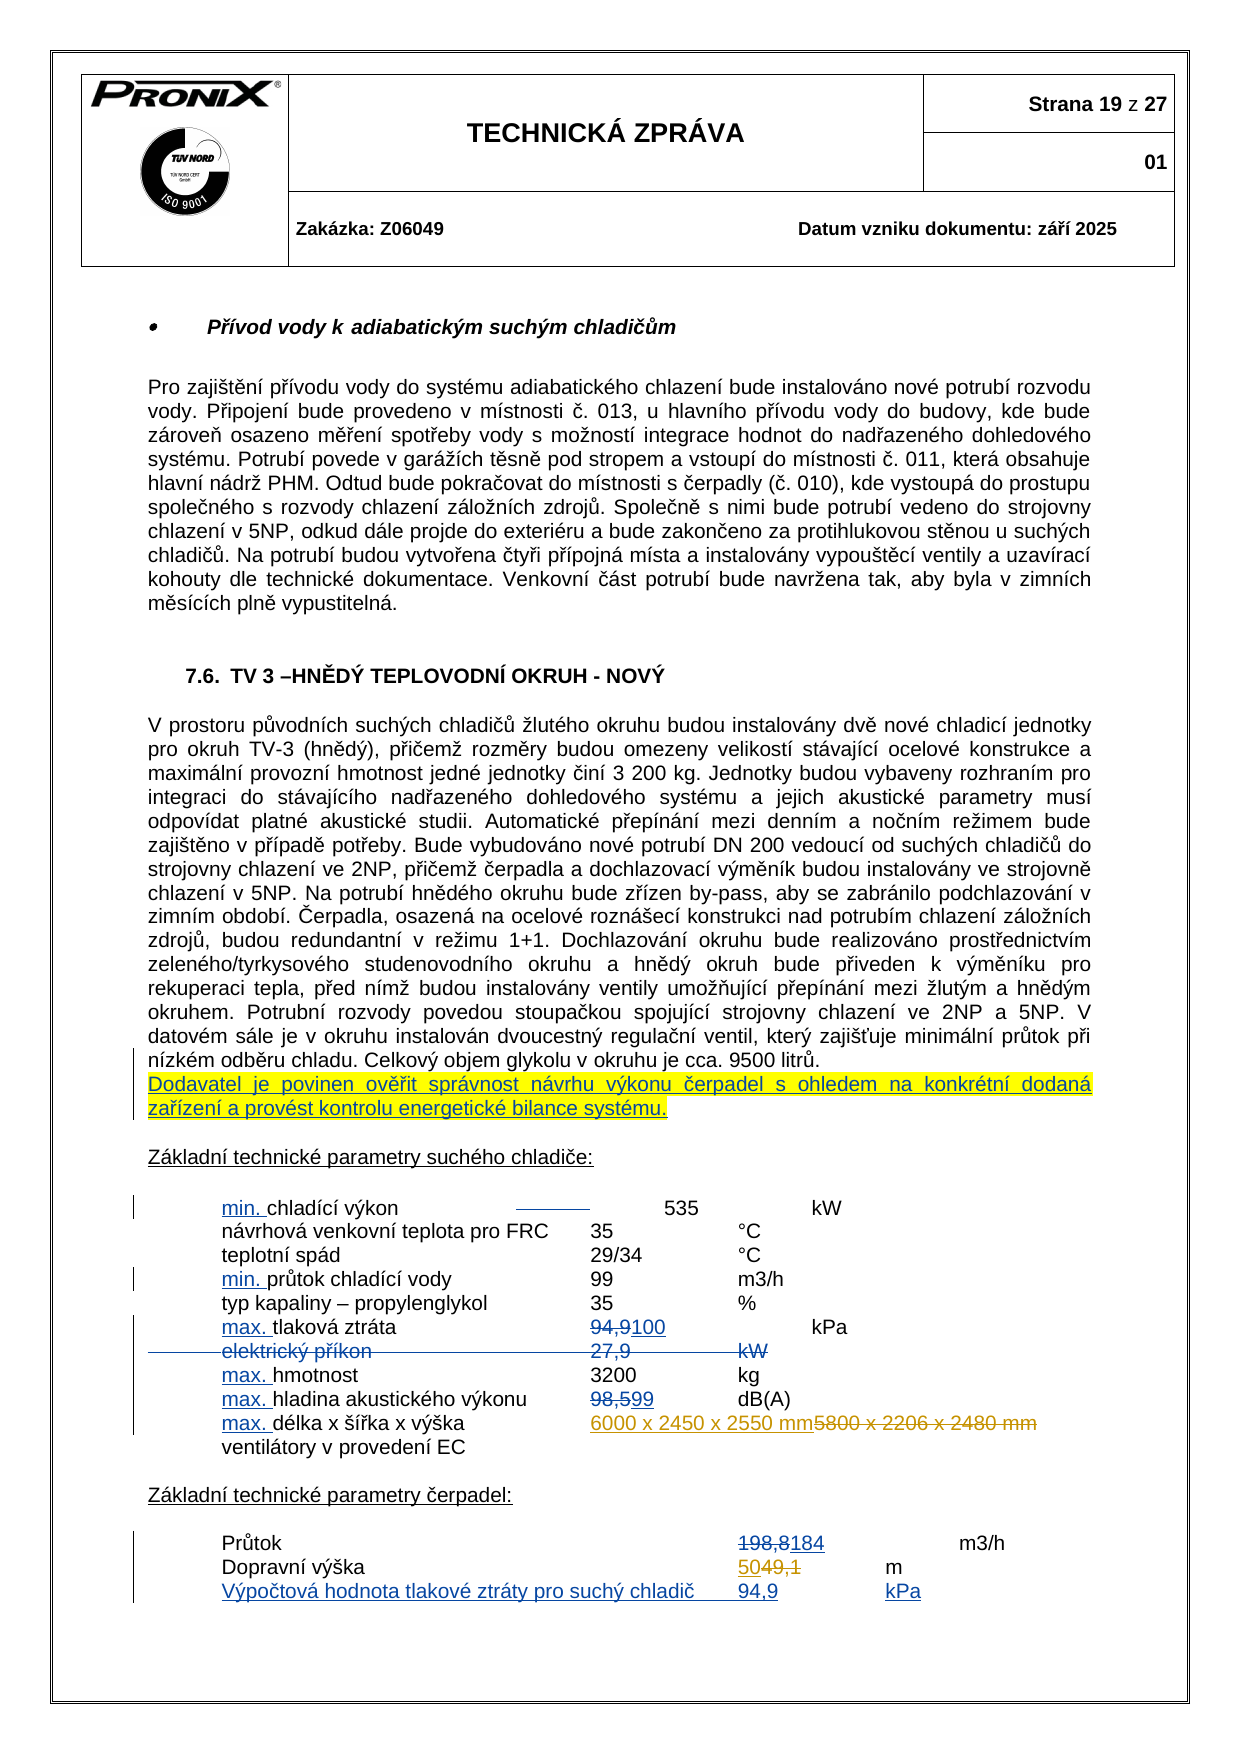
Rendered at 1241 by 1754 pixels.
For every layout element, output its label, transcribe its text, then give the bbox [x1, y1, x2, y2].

subtitle TV 3 –Hnědý teplovodní okruh - nový [185, 664, 1092, 688]
text Základní technické parametry suchého chladiče: [148, 1145, 1092, 1169]
text chladící výkon 535 kW [148, 1195, 1092, 1219]
text Základní technické parametry čerpadel: [148, 1483, 1092, 1507]
text teplotní spád 29/34 °C [148, 1243, 1092, 1267]
text typ kapaliny – propylenglykol 35 % [148, 1291, 1092, 1315]
text hmotnost 3200 kg [148, 1363, 1092, 1387]
picture [140, 127, 230, 216]
text průtok chladící vody 99 m3/h [148, 1267, 1092, 1291]
list Přívod vody k adiabatickým suchým chladičům [148, 315, 1092, 339]
text Pro zajištění přívodu vody do systému adiabatického chlazení bude instalováno nové potrubí rozvodu vody. Připojení bude provedeno v místnosti č. 013, u hlavního přívodu vody do budovy, kde bude zároveň osazeno měření spotřeby vody s možností integrace hodnot do nadřazeného dohledového systému. Potrubí povede v garážích těsně pod stropem a vstoupí do místnosti č. 011, která obsahuje hlavní nádrž PHM. Odtud bude pokračovat do místnosti s čerpadly (č. 010), kde vystoupá do prostupu společného s rozvody chlazení záložních zdrojů. Společně s nimi bude potrubí vedeno do strojovny chlazení v 5NP, odkud dále projde do exteriéru a bude zakončeno za protihlukovou stěnou u suchých chladičů. Na potrubí budou vytvořena čtyři přípojná místa a instalovány vypouštěcí ventily a uzavírací kohouty dle technické dokumentace. Venkovní část potrubí bude navržena tak, aby byla v zimních měsících plně vypustitelná. [148, 375, 1092, 615]
text návrhová venkovní teplota pro FRC 35 °C [148, 1219, 1092, 1243]
text V prostoru původních suchých chladičů žlutého okruhu budou instalovány dvě nové chladicí jednotky pro okruh TV-3 (hnědý), přičemž rozměry budou omezeny velikostí stávající ocelové konstrukce a maximální provozní hmotnost jedné jednotky činí 3 200 kg. Jednotky budou vybaveny rozhraním pro integraci do stávajícího nadřazeného dohledového systému a jejich akustické parametry musí odpovídat platné akustické studii. Automatické přepínání mezi denním a nočním režimem bude zajištěno v případě potřeby. Bude vybudováno nové potrubí DN 200 vedoucí od suchých chladičů do strojovny chlazení ve 2NP, přičemž čerpadla a dochlazovací výměník budou instalovány ve strojovně chlazení v 5NP. Na potrubí hnědého okruhu bude zřízen by-pass, aby se zabránilo podchlazování v zimním období. Čerpadla, osazená na ocelové roznášecí konstrukci nad potrubím chlazení záložních zdrojů, budou redundantní v režimu 1+1. Dochlazování okruhu bude realizováno prostřednictvím zeleného/tyrkysového studenovodního okruhu a hnědý okruh bude přiveden k výměníku pro rekuperaci tepla, před nímž budou instalovány ventily umožňující přepínání mezi žlutým a hnědým okruhem. Potrubní rozvody povedou stoupačkou spojující strojovny chlazení ve 2NP a 5NP. V datovém sále je v okruhu instalován dvoucestný regulační ventil, který zajišťuje minimální průtok při nízkém odběru chladu. Celkový objem glykolu v okruhu je cca. 9500 litrů. [148, 713, 1092, 1072]
text délka x šířka x výška [148, 1411, 1092, 1435]
text Průtok m3/h [148, 1531, 1092, 1555]
text Dopravní výška m [148, 1555, 1092, 1579]
text tlaková ztráta kPa [148, 1315, 1092, 1339]
text hladina akustického výkonu dB(A) [148, 1387, 1092, 1411]
picture [89, 77, 282, 109]
text ventilátory v provedení EC [148, 1435, 1092, 1459]
